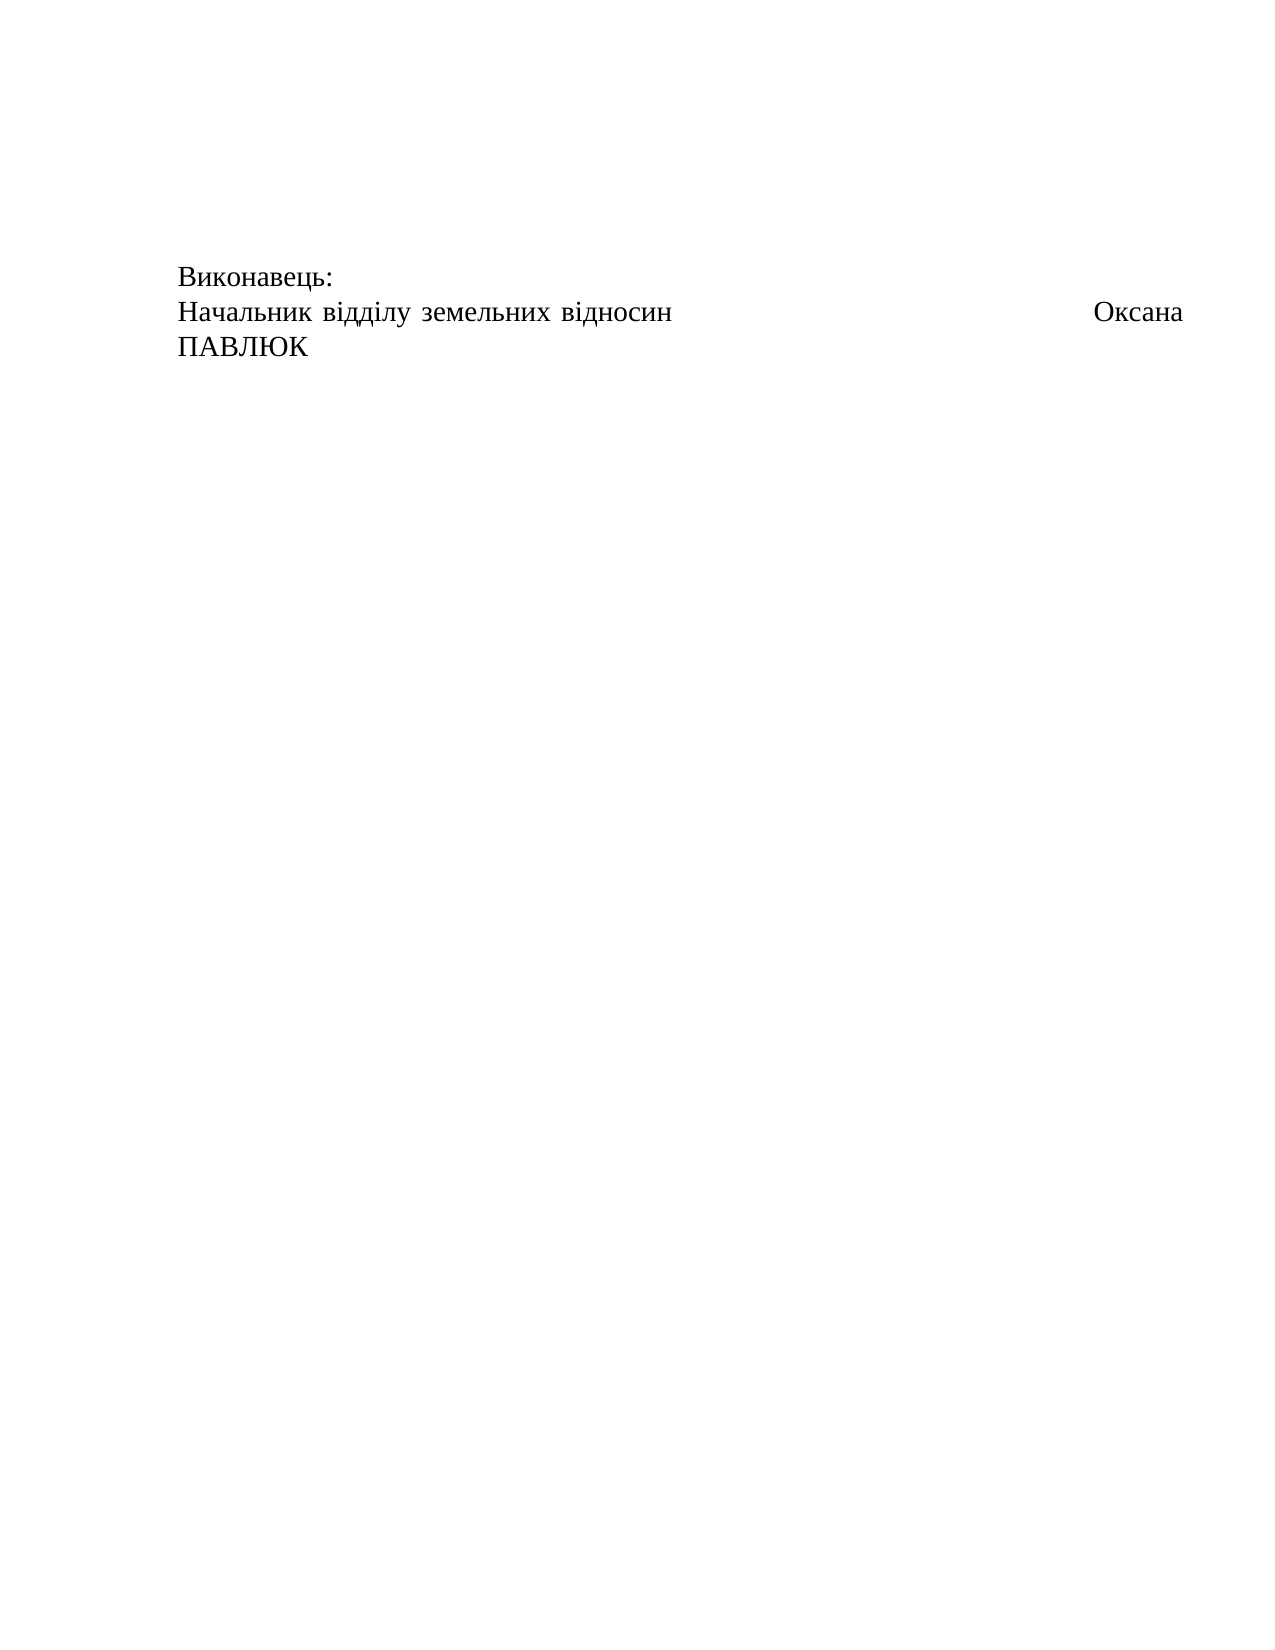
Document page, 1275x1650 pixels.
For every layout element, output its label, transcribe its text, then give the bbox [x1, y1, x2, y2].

text Начальник відділу земельних відносин Оксана ПАВЛЮК [177, 294, 1186, 363]
text Виконавець: [177, 259, 1186, 292]
